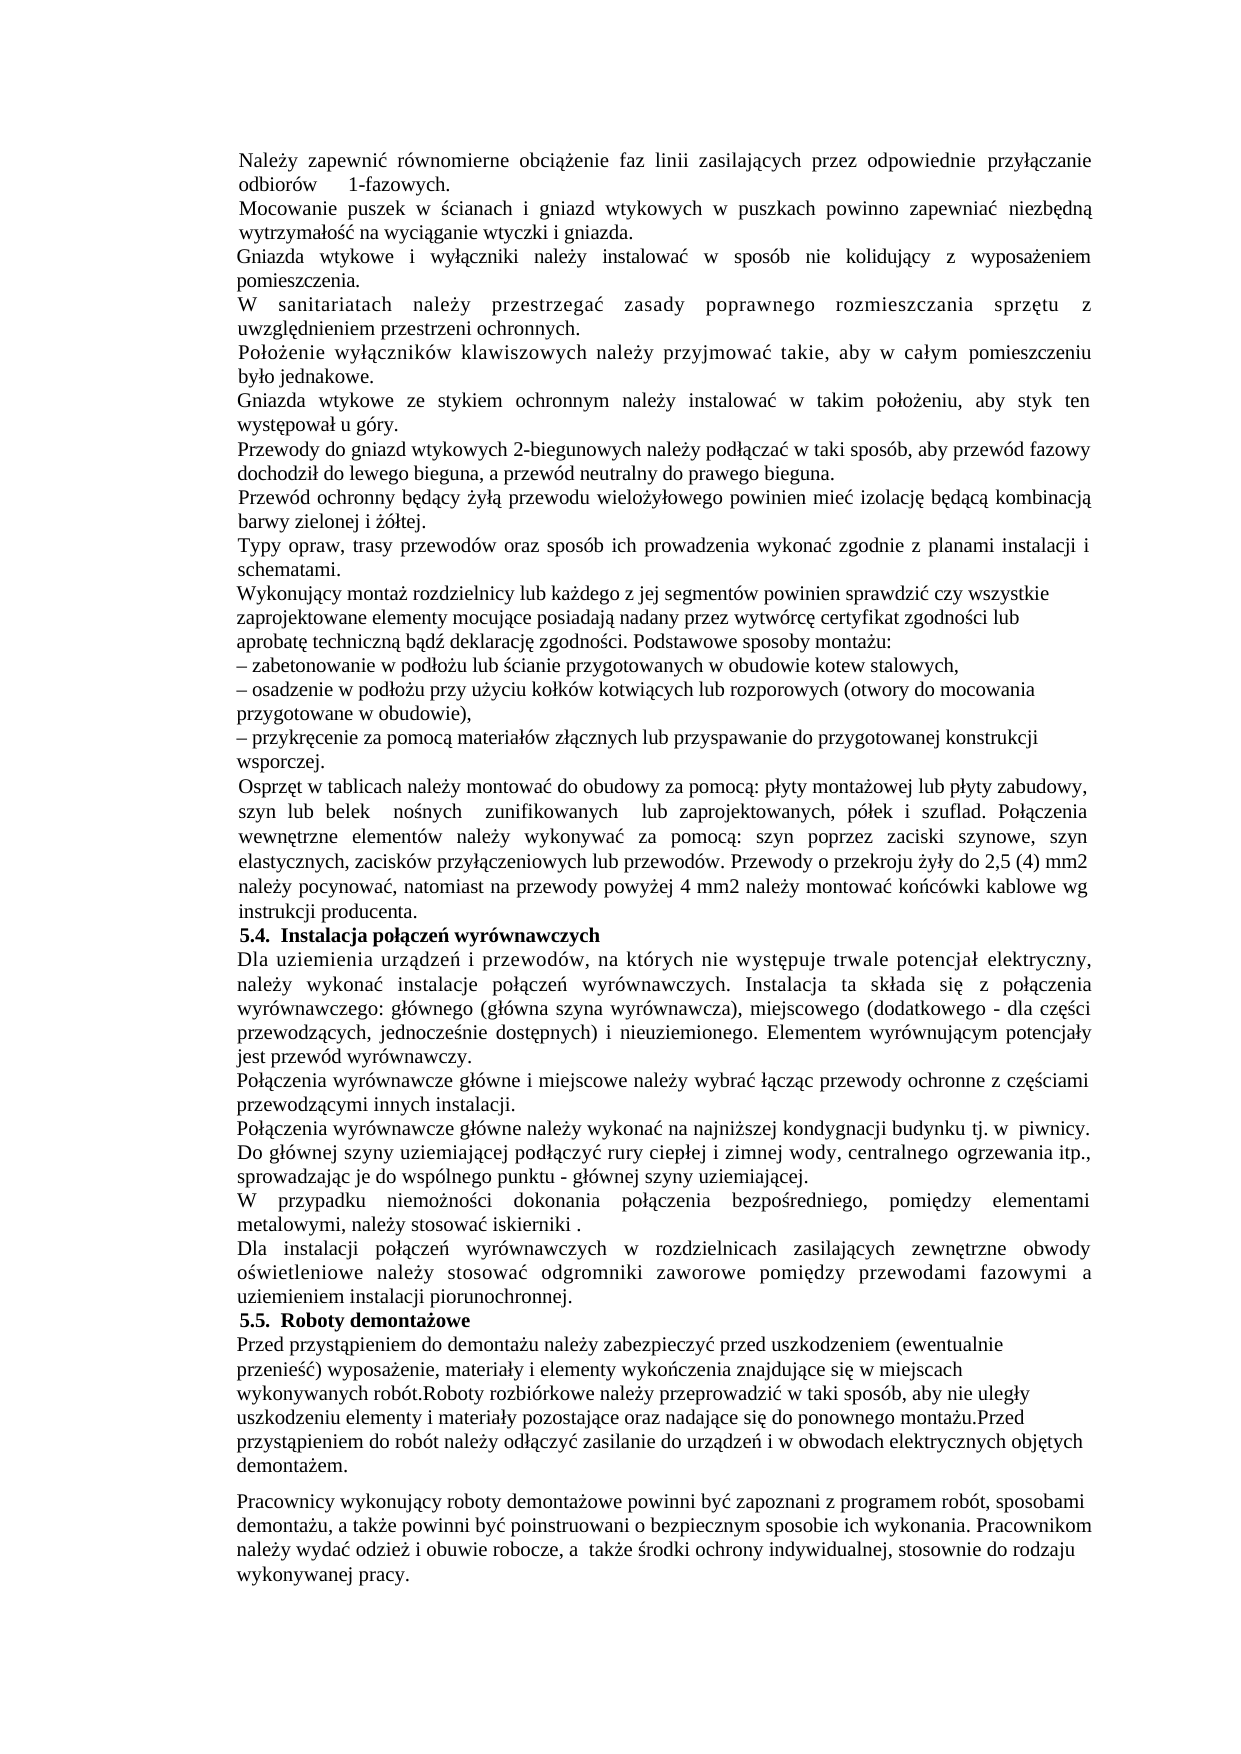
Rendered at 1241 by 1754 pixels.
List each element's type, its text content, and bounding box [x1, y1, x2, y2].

text Wykonujący montaż rozdzielnicy lub każdego z jej segmentów powinien sprawdzić czy wszystkie zaprojektowane elementy mocujące posiadają nadany przez wytwórcę certyfikat zgodności lub aprobatę techniczną bądź deklarację zgodności. Podstawowe sposoby montażu: [236, 581, 1092, 653]
text Należy zapewnić równomierne obciążenie faz linii zasilających przez odpowiednie przyłączanie odbiorów 1-fazowych. [238, 148, 1091, 196]
text Przewody do gniazd wtykowych 2-biegunowych należy podłączać w taki sposób, aby przewód fazowy dochodził do lewego bieguna, a przewód neutralny do prawego bieguna. [237, 436, 1091, 484]
text Pracownicy wykonujący roboty demontażowe powinni być zapoznani z programem robót, sposobami demontażu, a także powinni być poinstruowani o bezpiecznym sposobie ich wykonania. Pracownikom należy wydać odzież i obuwie robocze, a także środki ochrony indywidualnej, stosownie do rodzaju wykonywanej pracy. [236, 1489, 1092, 1586]
text Osprzęt w tablicach należy montować do obudowy za pomocą: płyty montażowej lub płyty zabudowy, szyn lub belek nośnych zunifikowanych lub zaprojektowanych, półek i szuflad. Połączenia wewnętrzne elementów należy wykonywać za pomocą: szyn poprzez zaciski szynowe, szyn elastycznych, zacisków przyłączeniowych lub przewodów. Przewody o przekroju żyły do 2,5 (4) mm2 należy pocynować, natomiast na przewody powyżej 4 mm2 należy montować końcówki kablowe wg instrukcji producenta. [238, 773, 1088, 923]
text Gniazda wtykowe ze stykiem ochronnym należy instalować w takim położeniu, aby styk ten występował u góry. [237, 388, 1091, 436]
text Połączenia wyrównawcze główne i miejscowe należy wybrać łącząc przewody ochronne z częściami przewodzącymi innych instalacji. [236, 1068, 1091, 1116]
text Dla uziemienia urządzeń i przewodów, na których nie występuje trwale potencjał elektryczny, należy wykonać instalacje połączeń wyrównawczych. Instalacja ta składa się z połączenia wyrównawczego: głównego (główna szyna wyrównawcza), miejscowego (dodatkowego - dla części przewodzących, jednocześnie dostępnych) i nieuziemionego. Elementem wyrównującym potencjały jest przewód wyrównawczy. [237, 947, 1092, 1068]
text – osadzenie w podłożu przy użyciu kołków kotwiących lub rozporowych (otwory do mocowania przygotowane w obudowie), [236, 677, 1092, 725]
text Położenie wyłączników klawiszowych należy przyjmować takie, aby w całym pomieszczeniu było jednakowe. [238, 340, 1091, 388]
text – przykręcenie za pomocą materiałów złącznych lub przyspawanie do przygotowanej konstrukcji wsporczej. [236, 725, 1092, 773]
text Przewód ochronny będący żyłą przewodu wielożyłowego powinien mieć izolację będącą kombinacją barwy zielonej i żółtej. [238, 484, 1092, 533]
text W przypadku niemożności dokonania połączenia bezpośredniego, pomiędzy elementami metalowymi, należy stosować iskierniki . [237, 1188, 1091, 1236]
text 5.5. Roboty demontażowe [239, 1308, 1092, 1332]
text – zabetonowanie w podłożu lub ścianie przygotowanych w obudowie kotew stalowych, [236, 653, 1092, 677]
text Przed przystąpieniem do demontażu należy zabezpieczyć przed uszkodzeniem (ewentualnie przenieść) wyposażenie, materiały i elementy wykończenia znajdujące się w miejscach wykonywanych robót.Roboty rozbiórkowe należy przeprowadzić w taki sposób, aby nie uległy uszkodzeniu elementy i materiały pozostające oraz nadające się do ponownego montażu.Przed przystąpieniem do robót należy odłączyć zasilanie do urządzeń i w obwodach elektrycznych objętych demontażem. [236, 1332, 1092, 1477]
text Dla instalacji połączeń wyrównawczych w rozdzielnicach zasilających zewnętrzne obwody oświetleniowe należy stosować odgromniki zaworowe pomiędzy przewodami fazowymi a uziemieniem instalacji piorunochronnej. [237, 1236, 1091, 1308]
text 5.4. Instalacja połączeń wyrównawczych [239, 923, 1092, 947]
text Połączenia wyrównawcze główne należy wykonać na najniższej kondygnacji budynku tj. w piwnicy. [236, 1116, 1091, 1140]
text Typy opraw, trasy przewodów oraz sposób ich prowadzenia wykonać zgodnie z planami instalacji i schematami. [237, 533, 1090, 581]
text Gniazda wtykowe i wyłączniki należy instalować w sposób nie kolidujący z wyposażeniem pomieszczenia. [236, 244, 1092, 292]
text Do głównej szyny uziemiającej podłączyć rury ciepłej i zimnej wody, centralnego ogrzewania itp., sprowadzając je do wspólnego punktu - głównej szyny uziemiającej. [237, 1140, 1091, 1188]
text W sanitariatach należy przestrzegać zasady poprawnego rozmieszczania sprzętu z uwzględnieniem przestrzeni ochronnych. [237, 292, 1091, 340]
text Mocowanie puszek w ścianach i gniazd wtykowych w puszkach powinno zapewniać niezbędną wytrzymałość na wyciąganie wtyczki i gniazda. [239, 196, 1092, 244]
